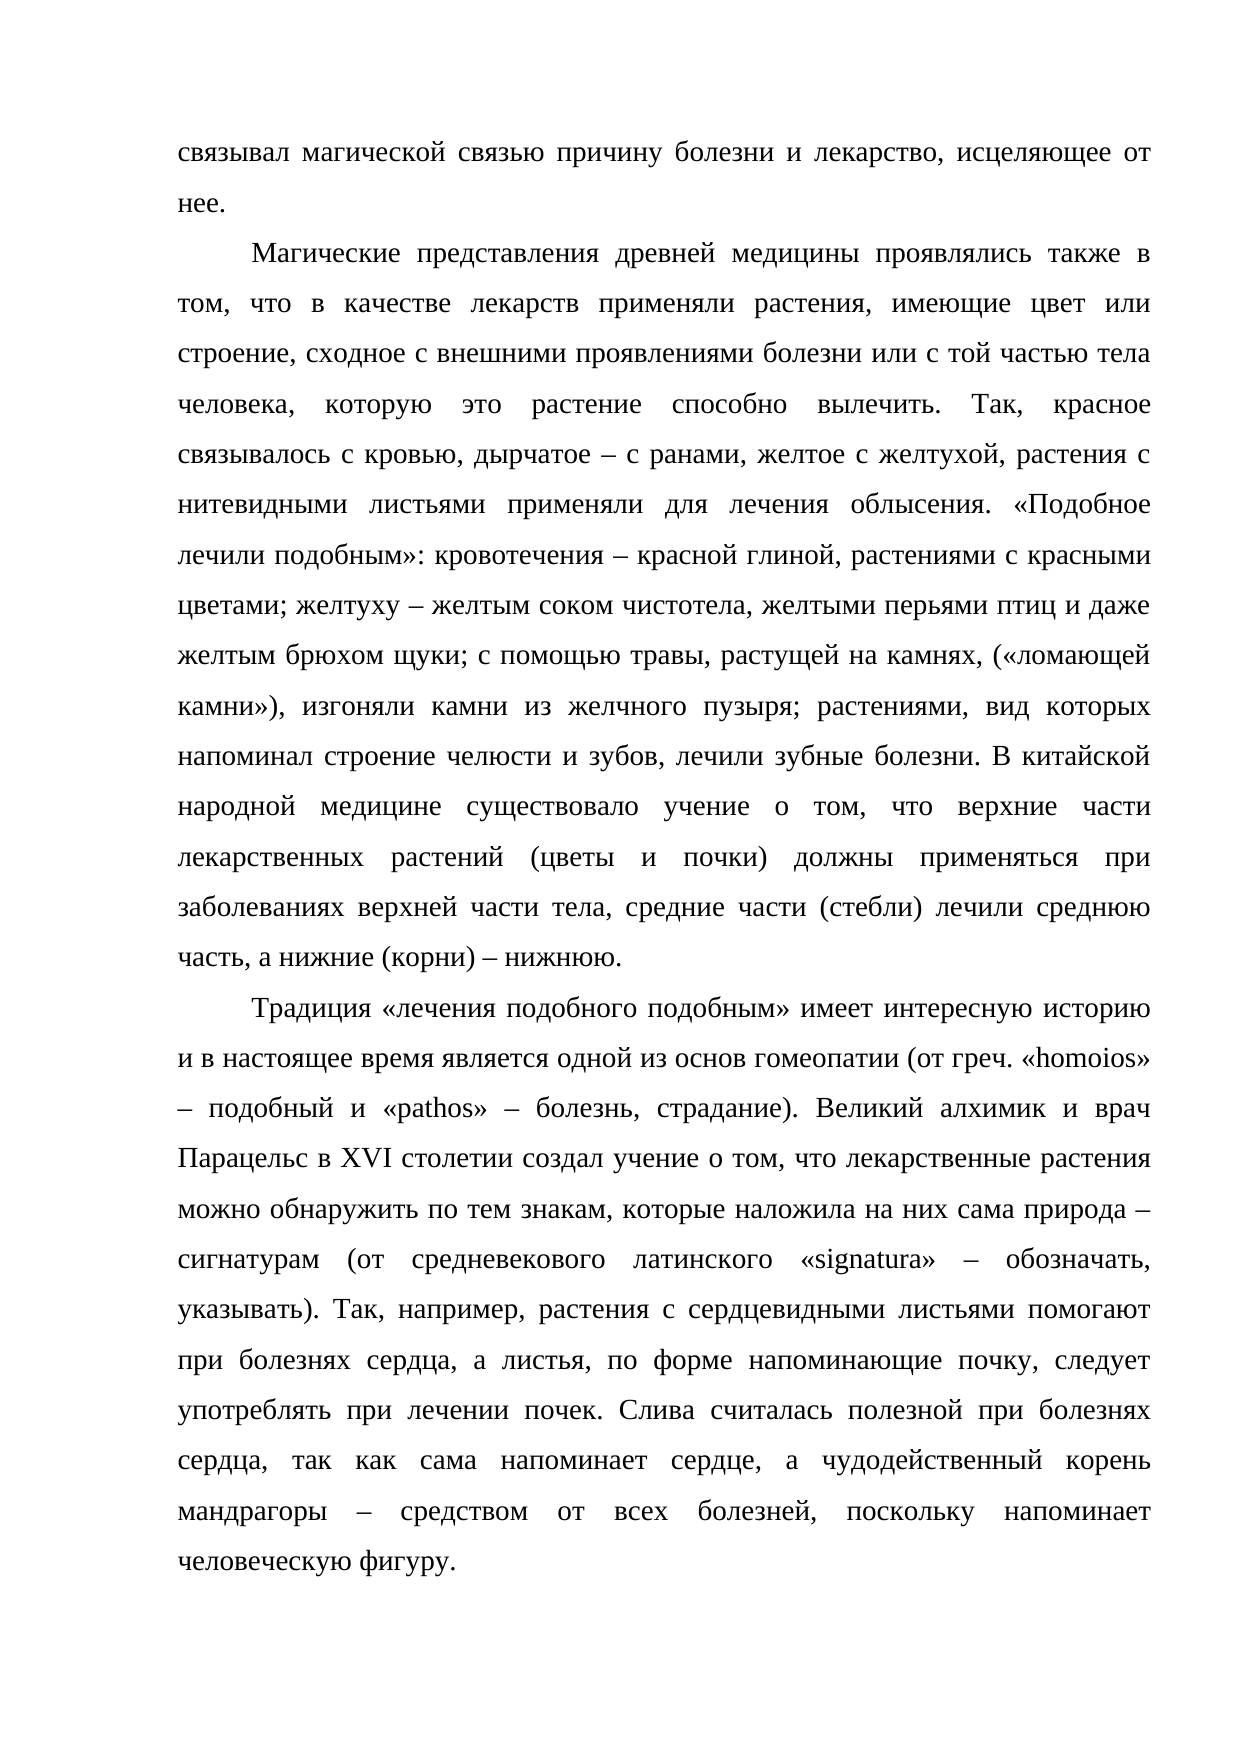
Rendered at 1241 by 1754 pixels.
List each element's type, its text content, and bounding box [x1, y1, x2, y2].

text Традиция «лечения подобного подобным» имеет интересную историю и в настоящее время является одной из основ гомеопатии (от греч. «homoios» – подобный и «pathos» – болезнь, страдание). Великий алхимик и врач Парацельс в XVI столетии создал учение о том, что лекарственные растения можно обнаружить по тем знакам, которые наложила на них сама природа – сигнатурам (от средневекового латинского «signatura» – обозначать, указывать). Так, например, растения с сердцевидными листьями помогают при болезнях сердца, а листья, по форме напоминающие почку, следует употреблять при лечении почек. Слива считалась полезной при болезнях сердца, так как сама напоминает сердце, а чудодейственный корень мандрагоры – средством от всех болезней, поскольку напоминает человеческую фигуру. [177, 990, 1152, 1577]
text Магические представления древней медицины проявлялись также в том, что в качестве лекарств применяли растения, имеющие цвет или строение, сходное с внешними проявлениями болезни или с той частью тела человека, которую это растение способно вылечить. Так, красное связывалось с кровью, дырчатое – с ранами, желтое с желтухой, растения с нитевидными листьями применяли для лечения облысения. «Подобное лечили подобным»: кровотечения – красной глиной, растениями с красными цветами; желтуху – желтым соком чистотела, желтыми перьями птиц и даже желтым брюхом щуки; с помощью травы, растущей на камнях, («ломающей камни»), изгоняли камни из желчного пузыря; растениями, вид которых напоминал строение челюсти и зубов, лечили зубные болезни. В китайской народной медицине существовало учение о том, что верхние части лекарственных растений (цветы и почки) должны применяться при заболеваниях верхней части тела, средние части (стебли) лечили среднюю часть, а нижние (корни) – нижнюю. [177, 235, 1152, 973]
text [177, 134, 1152, 218]
